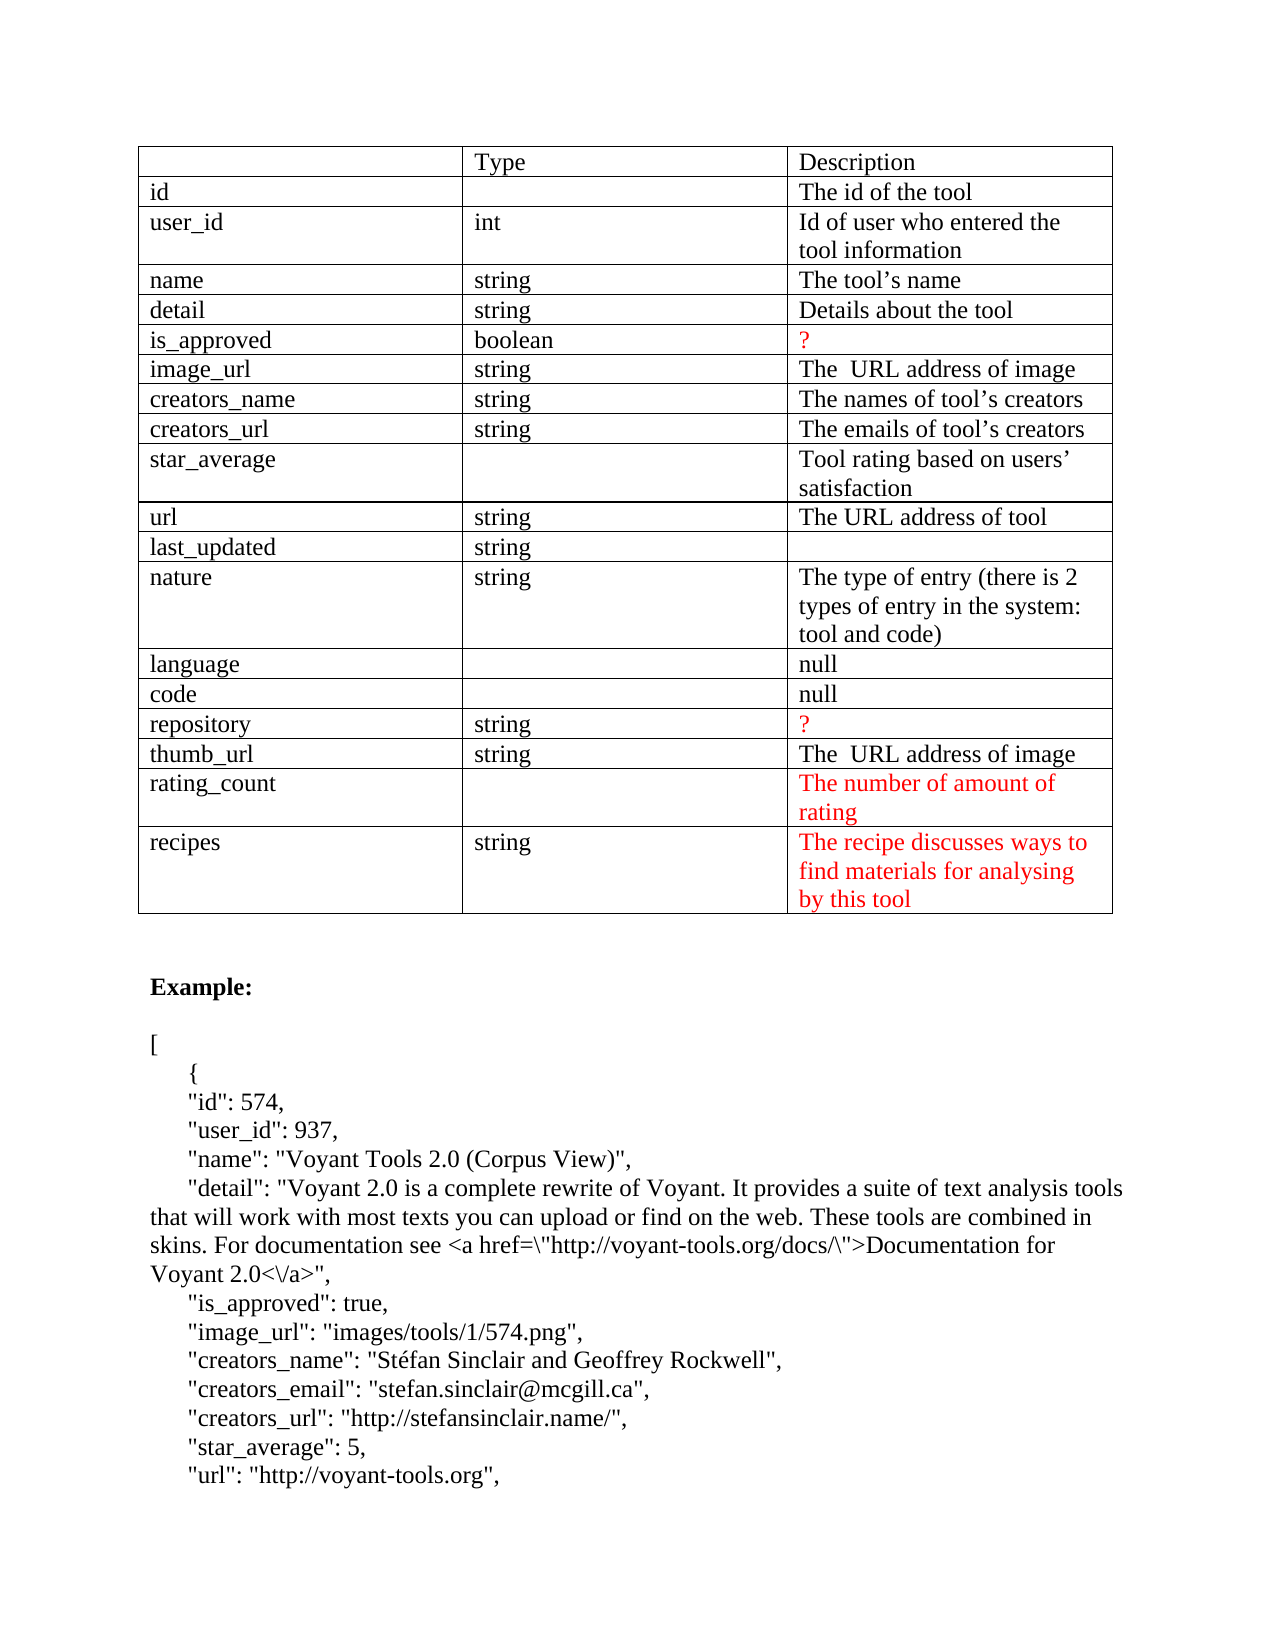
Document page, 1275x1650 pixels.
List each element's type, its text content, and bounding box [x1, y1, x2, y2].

table_cell id [139, 177, 462, 206]
table_cell null [788, 649, 1112, 678]
table_cell creators_name [139, 384, 462, 413]
table_cell repository [139, 709, 462, 738]
table_cell The URL address of tool [788, 503, 1112, 531]
table_cell null [788, 679, 1112, 708]
table_cell Details about the tool [788, 295, 1112, 324]
table_cell Tool rating based on users’ satisfaction [788, 444, 1112, 501]
table_cell string [463, 532, 787, 561]
table_cell string [463, 295, 787, 324]
table_cell rating_count [139, 769, 462, 826]
table_cell The id of the tool [788, 177, 1112, 206]
table_cell string [463, 414, 787, 443]
table_cell [463, 649, 787, 678]
table_cell user_id [139, 207, 462, 264]
table_cell The recipe discusses ways to find materials for analysing by this tool [788, 827, 1112, 913]
table_cell The emails of tool’s creators [788, 414, 1112, 443]
text "id": 574, [150, 1087, 1125, 1116]
table_cell string [463, 827, 787, 913]
text { [150, 1058, 1125, 1087]
table_header [139, 147, 462, 176]
table_cell int [463, 207, 787, 264]
text [ [150, 1029, 1125, 1058]
table_cell string [463, 562, 787, 648]
table_cell recipes [139, 827, 462, 913]
table_cell ? [788, 325, 1112, 353]
text "creators_url": "http://stefansinclair.name/", [150, 1403, 1125, 1432]
table_cell ? [788, 709, 1112, 738]
table_cell string [463, 503, 787, 531]
table_cell string [463, 709, 787, 738]
table_cell image_url [139, 355, 462, 383]
table_cell The names of tool’s creators [788, 384, 1112, 413]
table_cell creators_url [139, 414, 462, 443]
table_cell [788, 532, 1112, 561]
text "creators_name": "Stéfan Sinclair and Geoffrey Rockwell", [150, 1346, 1125, 1374]
table_cell name [139, 265, 462, 294]
table_cell is_approved [139, 325, 462, 353]
table_cell The URL address of image [788, 355, 1112, 383]
table_cell [463, 769, 787, 826]
text "star_average": 5, [150, 1432, 1125, 1461]
table_cell code [139, 679, 462, 708]
table_cell [463, 177, 787, 206]
text "user_id": 937, [150, 1116, 1125, 1144]
table_cell nature [139, 562, 462, 648]
table_cell The URL address of image [788, 739, 1112, 767]
table_cell The type of entry (there is 2 types of entry in the system: tool and code) [788, 562, 1112, 648]
text "url": "http://voyant-tools.org", [150, 1461, 1125, 1489]
table_cell The tool’s name [788, 265, 1112, 294]
text "is_approved": true, [150, 1288, 1125, 1317]
table_cell The number of amount of rating [788, 769, 1112, 826]
table_header Description [788, 147, 1112, 176]
table_header Type [463, 147, 787, 176]
text "detail": "Voyant 2.0 is a complete rewrite of Voyant. It provides a suite of text analysis tools that will work with most texts you can upload or find on the web. These tools are combined in skins. For documentation see <a href=\"http://voyant-tools.org/docs/\">Documentation for Voyant 2.0<\/a>", [150, 1173, 1125, 1288]
table_cell boolean [463, 325, 787, 353]
table_cell detail [139, 295, 462, 324]
table_cell [463, 679, 787, 708]
table_cell thumb_url [139, 739, 462, 767]
table_cell last_updated [139, 532, 462, 561]
text "creators_email": "stefan.sinclair@mcgill.ca", [150, 1374, 1125, 1403]
table_cell language [139, 649, 462, 678]
table_cell star_average [139, 444, 462, 501]
table_cell Id of user who entered the tool information [788, 207, 1112, 264]
text "image_url": "images/tools/1/574.png", [150, 1317, 1125, 1346]
table_cell string [463, 355, 787, 383]
table_cell url [139, 503, 462, 531]
text "name": "Voyant Tools 2.0 (Corpus View)", [150, 1144, 1125, 1173]
table_cell [463, 444, 787, 501]
table_cell string [463, 739, 787, 767]
table_cell string [463, 265, 787, 294]
text Example: [150, 972, 1125, 1001]
table_cell string [463, 384, 787, 413]
